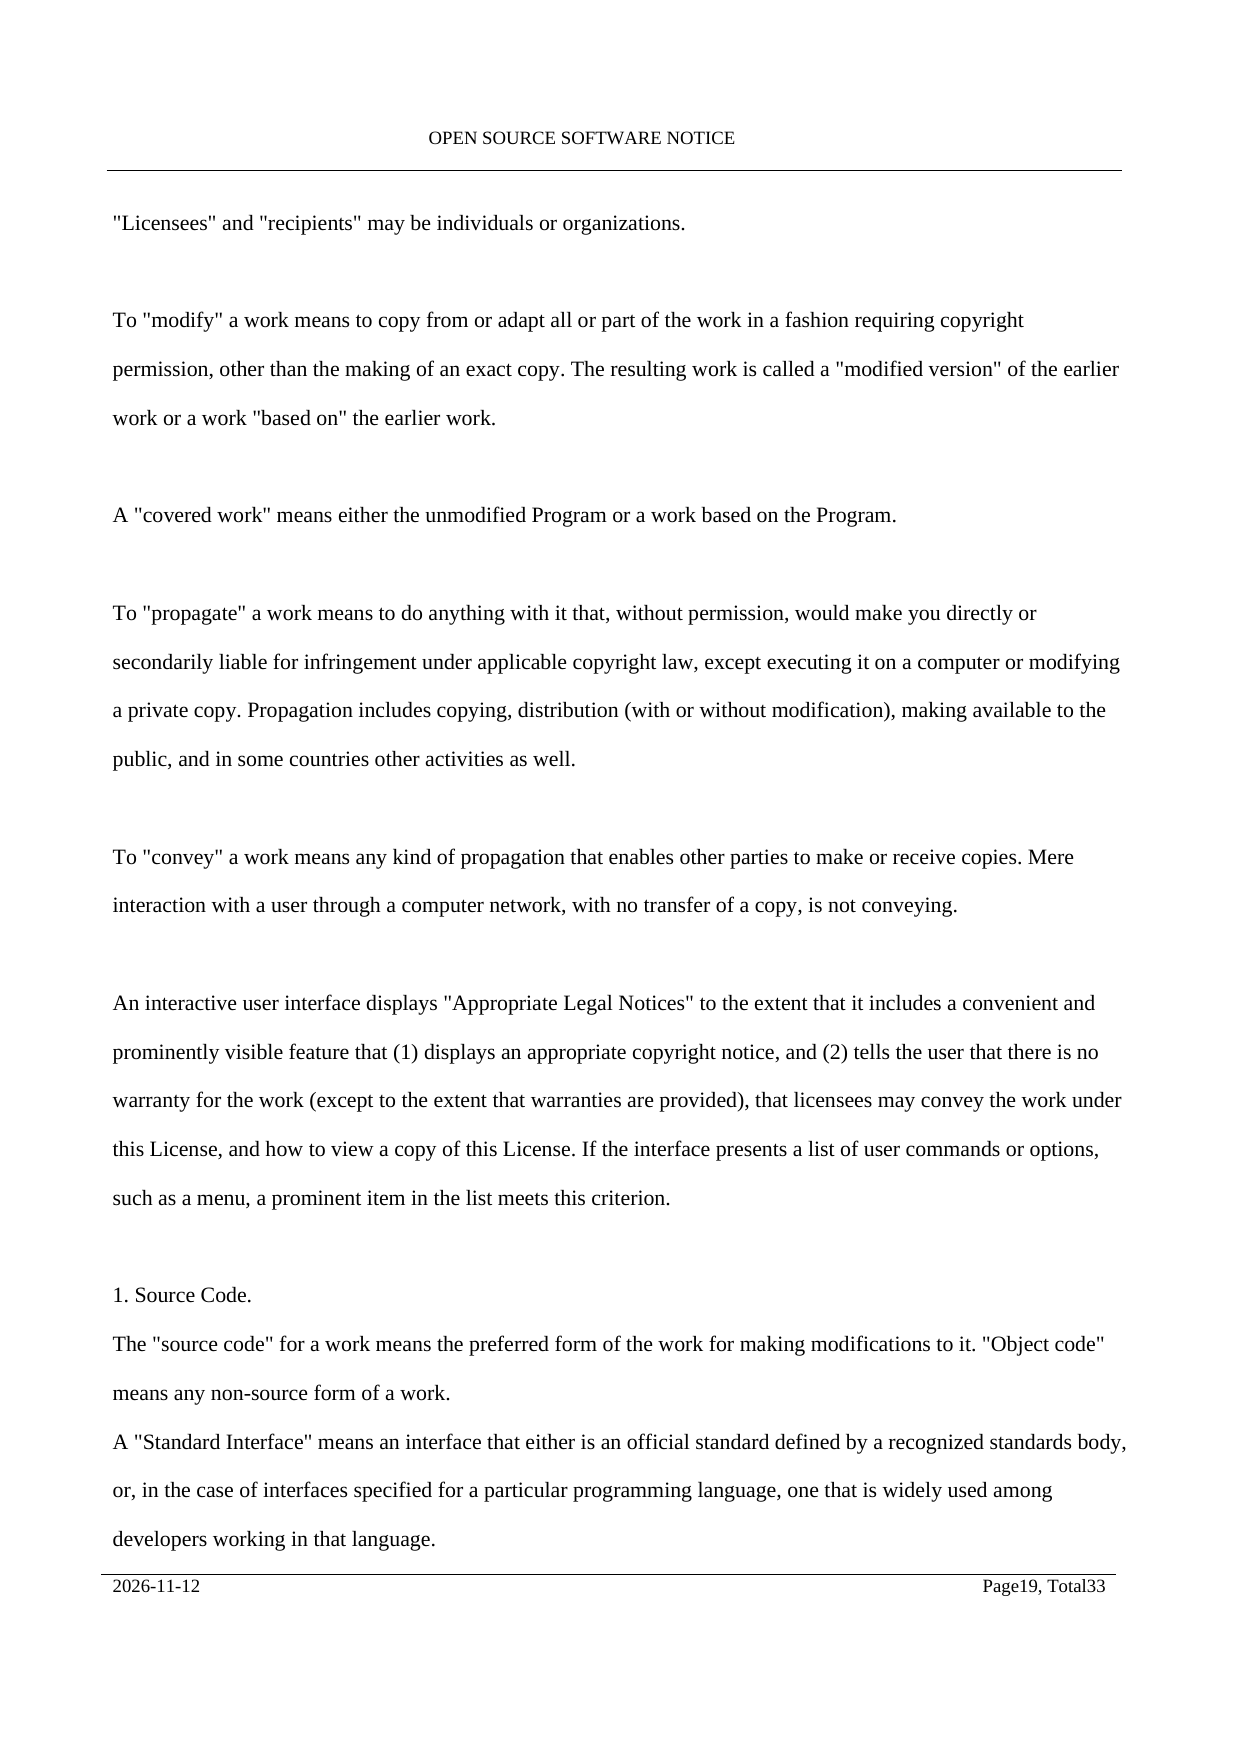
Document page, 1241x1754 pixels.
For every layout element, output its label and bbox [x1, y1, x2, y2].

text [112, 206, 1128, 1555]
